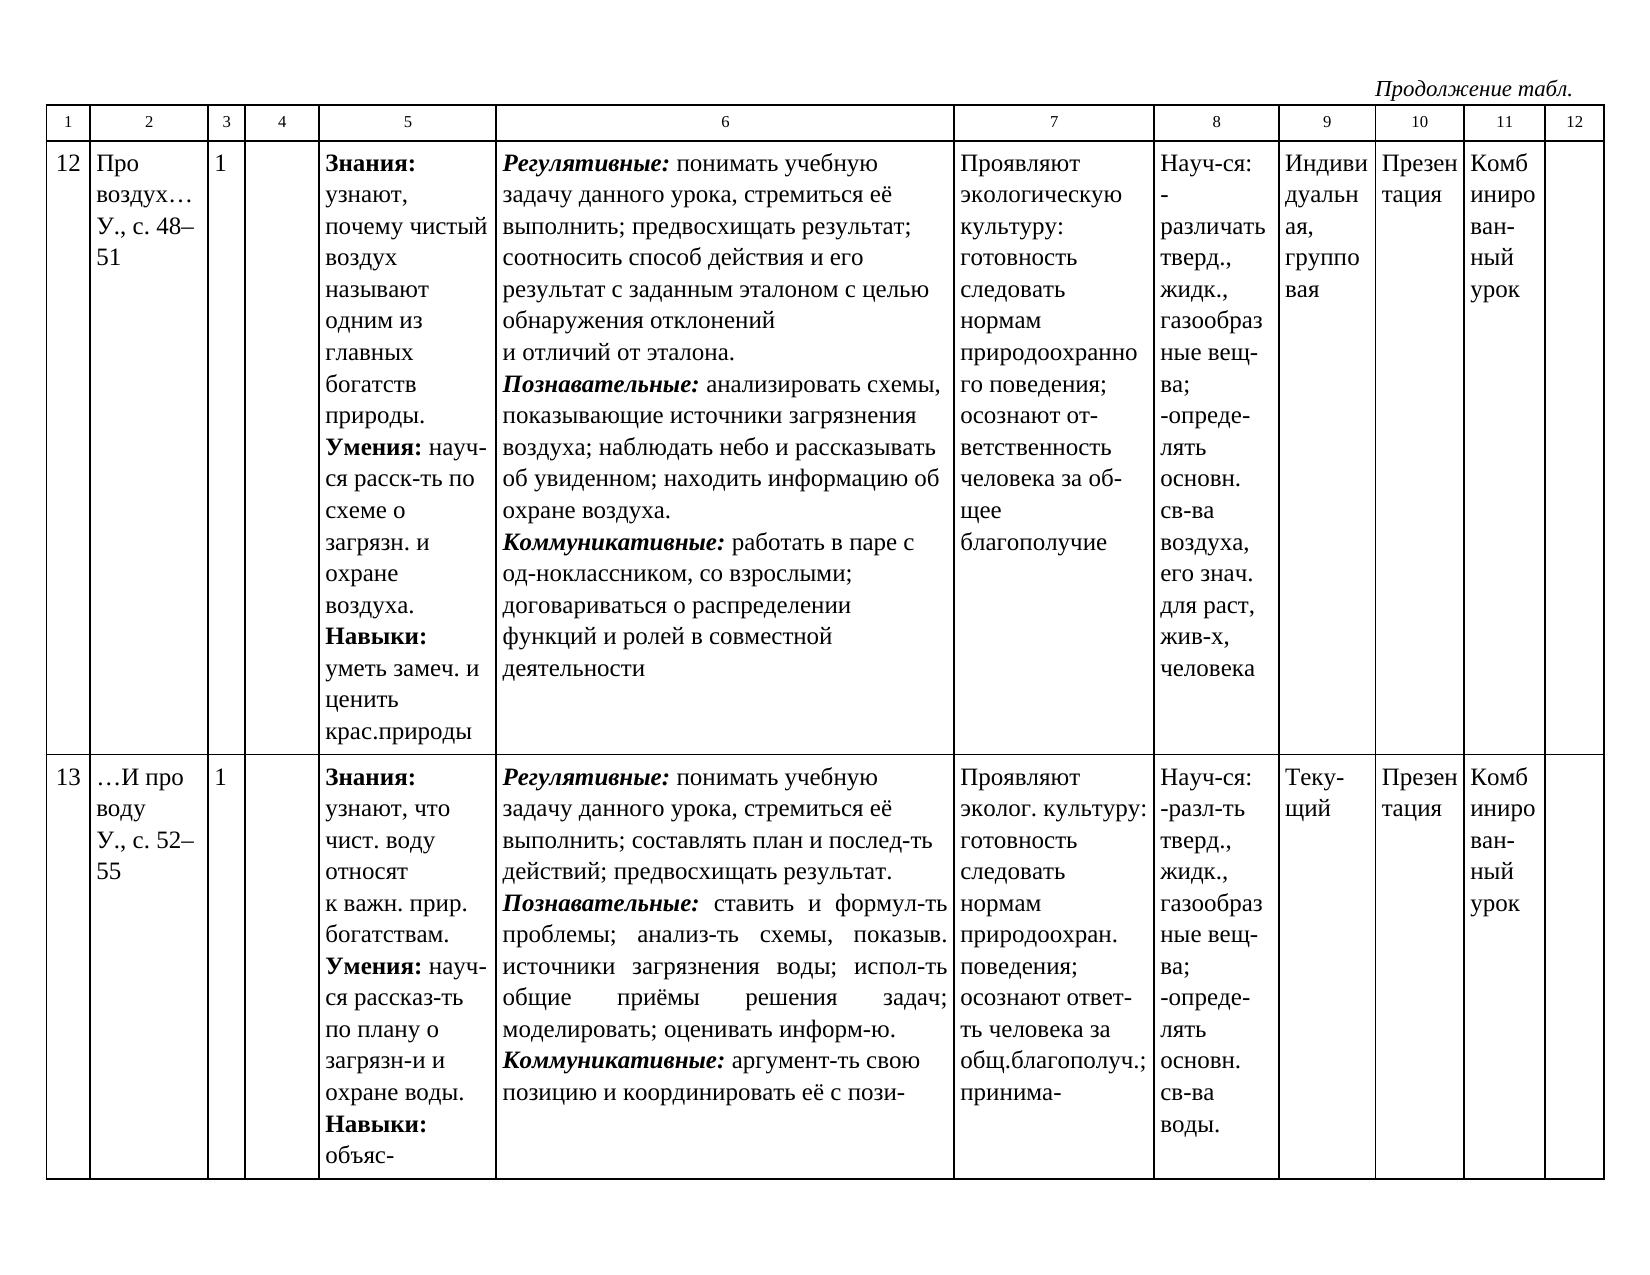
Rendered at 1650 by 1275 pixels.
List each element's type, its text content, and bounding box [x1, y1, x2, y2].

table_header 8 [1155, 106, 1278, 140]
table_cell Презентация [1376, 755, 1463, 1178]
table_header 7 [955, 106, 1153, 140]
table_cell Регулятивные: понимать учебную задачу данного урока, стремиться её выполнить; составлять план и послед-ть действий; предвосхищать результат. Познавательные: ставить и формул-ть проблемы; анализ-ть схемы, показыв. источники загрязнения воды; испол-ть общие приёмы решения задач; моделировать; оценивать информ-ю. Коммуникативные: аргумент-ть свою позицию и координировать её с пози- [497, 755, 953, 1178]
table_cell Индивидуальная, групповая [1280, 142, 1375, 754]
table_cell Проявляют экологическую культуру: готовность следовать нормам природоохранного поведения; осознают от-ветственность человека за об-щее благополучие [955, 142, 1153, 754]
table_header 6 [497, 106, 953, 140]
table_cell 12 [47, 142, 89, 754]
table_header 9 [1280, 106, 1375, 140]
table_cell Знания: узнают, что чист. воду относят к важн. прир. богатствам. Умения: науч-ся рассказ-ть по плану о загрязн-и и охране воды. Навыки: объяс- [320, 755, 495, 1178]
table_cell Науч-ся: -различать тверд., жидк., газообразные вещ-ва; -опреде-лять основн. св-ва воздуха, его знач. для раст, жив-х, человека [1155, 142, 1278, 754]
table_header 12 [1546, 106, 1603, 140]
table_header 2 [91, 106, 207, 140]
table_cell Регулятивные: понимать учебную задачу данного урока, стремиться её выполнить; предвосхищать результат; соотносить способ действия и его результат с заданным эталоном с целью обнаружения отклонений и отличий от эталона. Познавательные: анализировать схемы, показывающие источники загрязнения воздуха; наблюдать небо и рассказывать об увиденном; находить информацию об охране воздуха. Коммуникативные: работать в паре с од-ноклассником, со взрослыми; договариваться о распределении функций и ролей в совместной деятельности [497, 142, 953, 754]
table_cell Науч-ся: -разл-ть тверд., жидк., газообразные вещ-ва; -опреде-лять основн. св-ва воды. [1155, 755, 1278, 1178]
table_header 3 [209, 106, 244, 140]
table_cell [246, 755, 318, 1178]
table_cell Комбинирован-ный урок [1465, 142, 1544, 754]
table_cell Про воздух… У., с. 48–51 [91, 142, 207, 754]
table_cell [1546, 755, 1603, 1178]
table_cell 13 [47, 755, 89, 1178]
table_header 5 [320, 106, 495, 140]
table_header 11 [1465, 106, 1544, 140]
table_cell …И про воду У., с. 52–55 [91, 755, 207, 1178]
table_cell Проявляют эколог. культуру: готовность следовать нормам природоохран. поведения; осознают ответ-ть человека за общ.благополуч.; принима- [955, 755, 1153, 1178]
table_cell Комбинирован-ный урок [1465, 755, 1544, 1178]
table_cell [246, 142, 318, 754]
table_header 10 [1376, 106, 1463, 140]
table_cell Теку-щий [1280, 755, 1375, 1178]
table_cell 1 [209, 755, 244, 1178]
table_cell Знания: узнают, почему чистый воздух называют одним из главных богатств природы. Умения: науч-ся расск-ть по схеме о загрязн. и охране воздуха. Навыки: уметь замеч. и ценить крас.природы [320, 142, 495, 754]
table_cell 1 [209, 142, 244, 754]
table_cell Презентация [1376, 142, 1463, 754]
table_header 1 [47, 106, 89, 140]
table_cell [1546, 142, 1603, 754]
text Продолжение табл. [75, 75, 1575, 101]
table_header 4 [246, 106, 318, 140]
